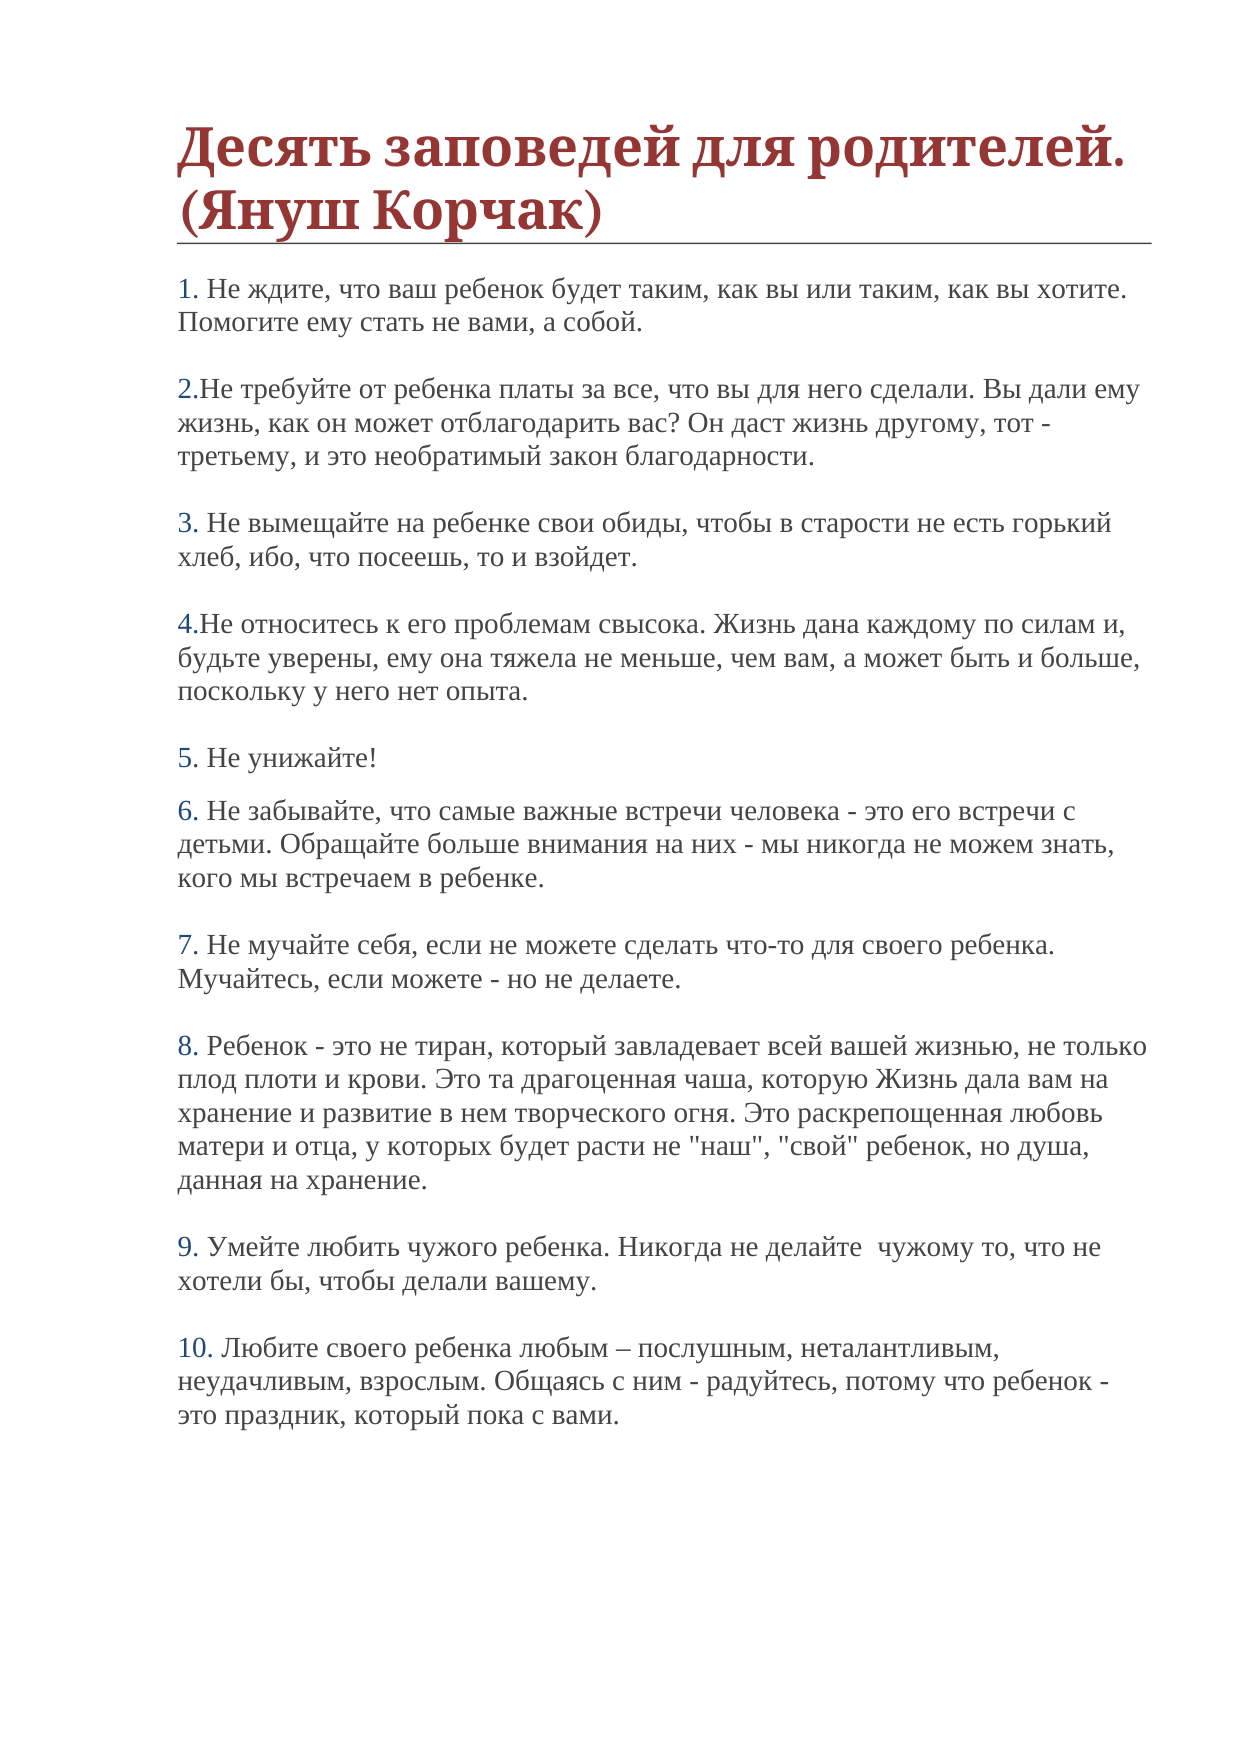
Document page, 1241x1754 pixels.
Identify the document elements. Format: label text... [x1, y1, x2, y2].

text 6. Не забывайте, что самые важные встречи человека - это его встречи с детьми. Обращайте больше внимания на них - мы никогда не можем знать, кого мы встречаем в ребенке. 7. Не мучайте себя, если не можете сделать что-то для своего ребенка. Мучайтесь, если можете - но не делаете. 8. Ребенок - это не тиран, который завладевает всей вашей жизнью, не только плод плоти и крови. Это та драгоценная чаша, которую Жизнь дала вам на хранение и развитие в нем творческого огня. Это раскрепощенная любовь матери и отца, у которых будет расти не "наш", "свой" ребенок, но душа, данная на хранение. 9. Умейте любить чужого ребенка. Никогда не делайте чужому то, что не хотели бы, чтобы делали вашему. 10. Любите своего ребенка любым – послушным, неталантливым, неудачливым, взрослым. Общаясь с ним - радуйтесь, потому что ребенок - это праздник, который пока с вами. [177, 793, 1152, 1430]
text 1. Не ждите, что ваш ребенок будет таким, как вы или таким, как вы хотите. Помогите ему стать не вами, а собой. 2.Не требуйте от ребенка платы за все, что вы для него сделали. Вы дали ему жизнь, как он может отблагодарить вас? Он даст жизнь другому, тот -третьему, и это необратимый закон благодарности. 3. Не вымещайте на ребенке свои обиды, чтобы в старости не есть горький хлеб, ибо, что посеешь, то и взойдет. 4.Не относитесь к его проблемам свысока. Жизнь дана каждому по силам и, будьте уверены, ему она тяжела не меньше, чем вам, а может быть и больше, поскольку у него нет опыта. 5. Не унижайте! [177, 271, 1152, 774]
text Десять заповедей для родителей. (Януш Корчак) [177, 118, 1152, 242]
